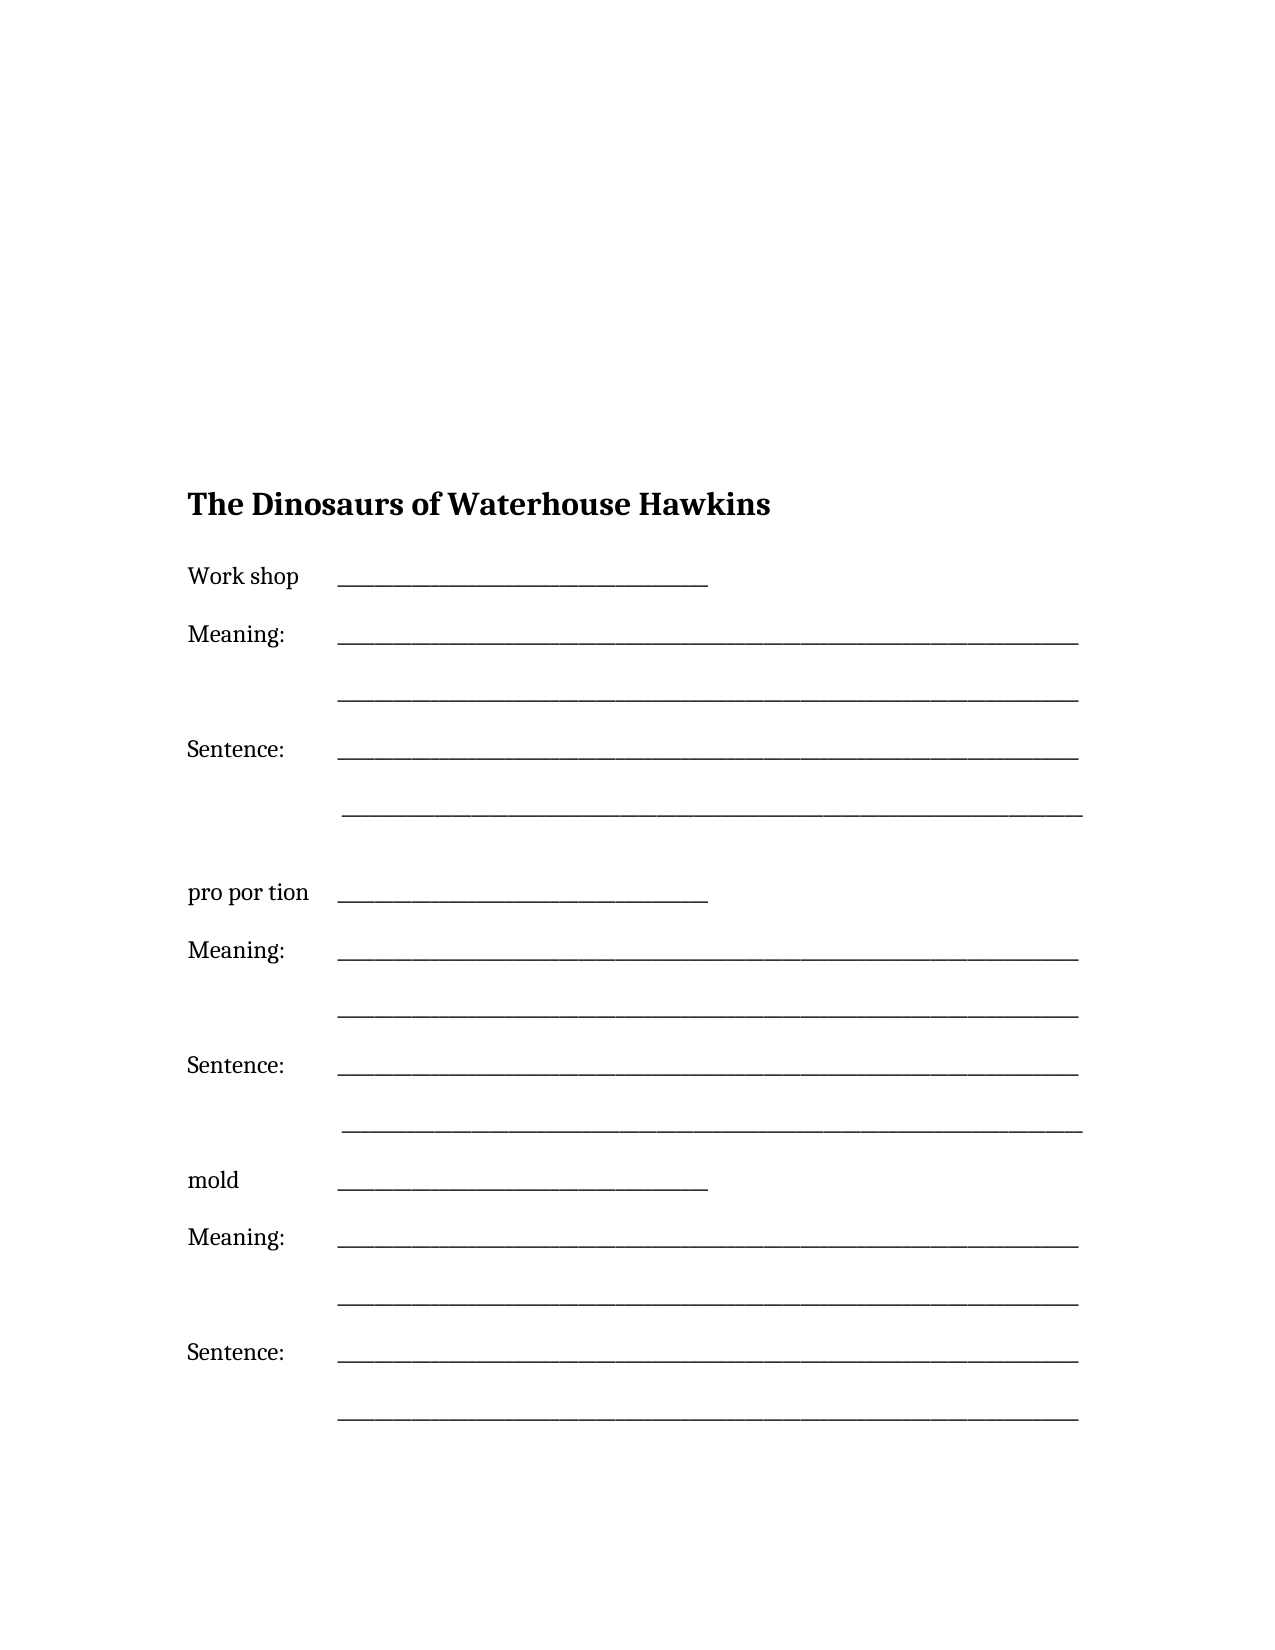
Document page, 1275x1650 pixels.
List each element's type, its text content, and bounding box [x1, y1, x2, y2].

text Meaning: ________________________________________________________________________________ [187, 1223, 1087, 1252]
text Work shop ________________________________________ [187, 562, 1087, 591]
text Sentence: ________________________________________________________________________________ [187, 734, 1087, 763]
text ________________________________________________________________________________ [187, 677, 1087, 706]
text ________________________________________________________________________________ [187, 993, 1087, 1022]
text pro por tion ________________________________________ [187, 878, 1087, 907]
text Meaning: ________________________________________________________________________________ [187, 936, 1087, 964]
text ________________________________________________________________________________ [187, 1281, 1087, 1309]
text Sentence: ________________________________________________________________________________ [187, 1338, 1087, 1367]
text mold ________________________________________ [187, 1166, 1087, 1194]
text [187, 1396, 1087, 1424]
text ________________________________________________________________________________ [187, 792, 1087, 821]
text Meaning: ________________________________________________________________________________ [187, 619, 1087, 648]
text Sentence: ________________________________________________________________________________ [187, 1051, 1087, 1079]
text The Dinosaurs of Waterhouse Hawkins [187, 485, 1087, 524]
text ________________________________________________________________________________ [187, 1108, 1087, 1137]
